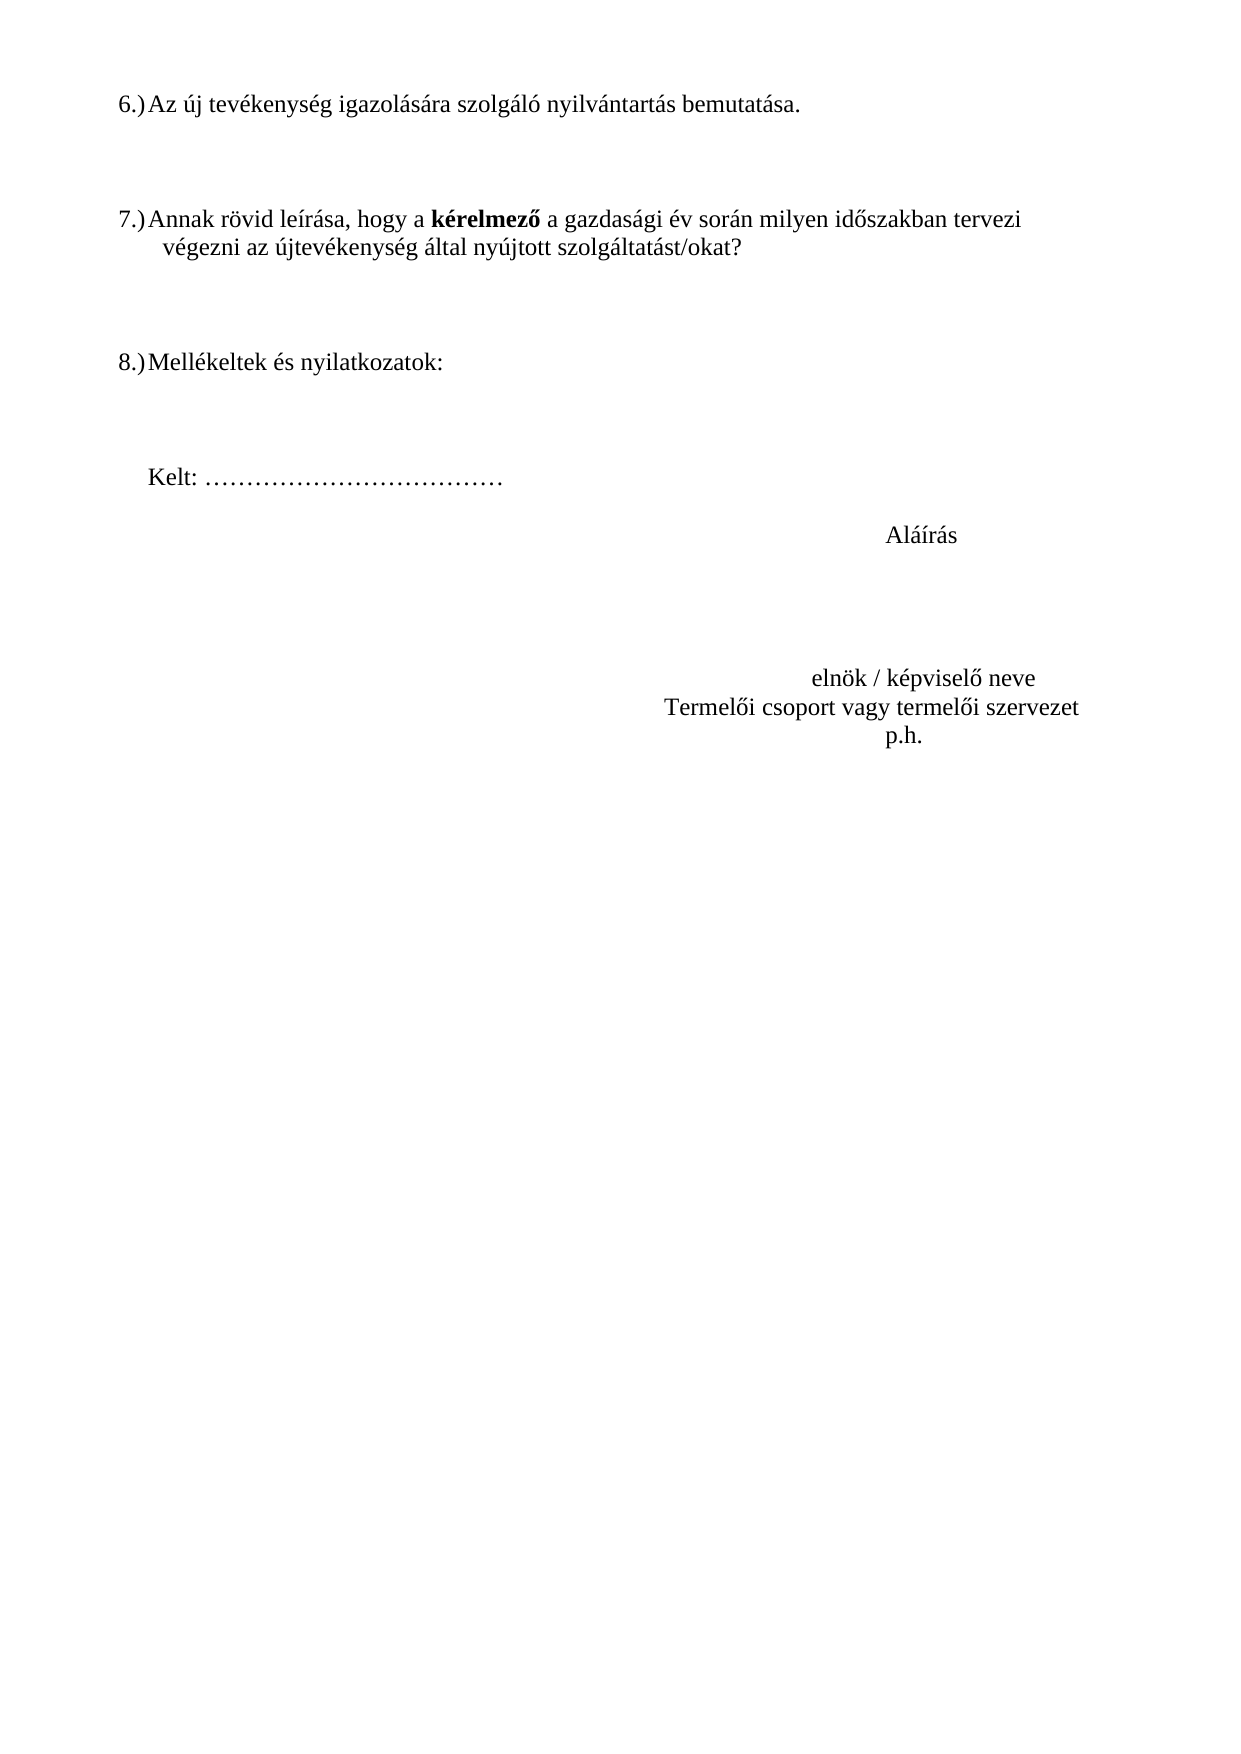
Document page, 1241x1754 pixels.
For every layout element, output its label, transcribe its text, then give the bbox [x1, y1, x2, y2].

list Annak rövid leírása, hogy a kérelmező a gazdasági év során milyen időszakban tervezi végezni az újtevékenység által nyújtott szolgáltatást/okat? [118, 204, 1093, 261]
text Termelői csoport vagy termelői szervezet [148, 692, 1093, 720]
list Az új tevékenység igazolására szolgáló nyilvántartás bemutatása. [118, 89, 1093, 117]
text p.h. [148, 720, 1093, 749]
text Kelt: ……………………………… [148, 462, 1093, 491]
text elnök / képviselő neve [148, 663, 1093, 692]
list Mellékeltek és nyilatkozatok: [118, 347, 1093, 376]
text Aláírás [811, 520, 1093, 549]
